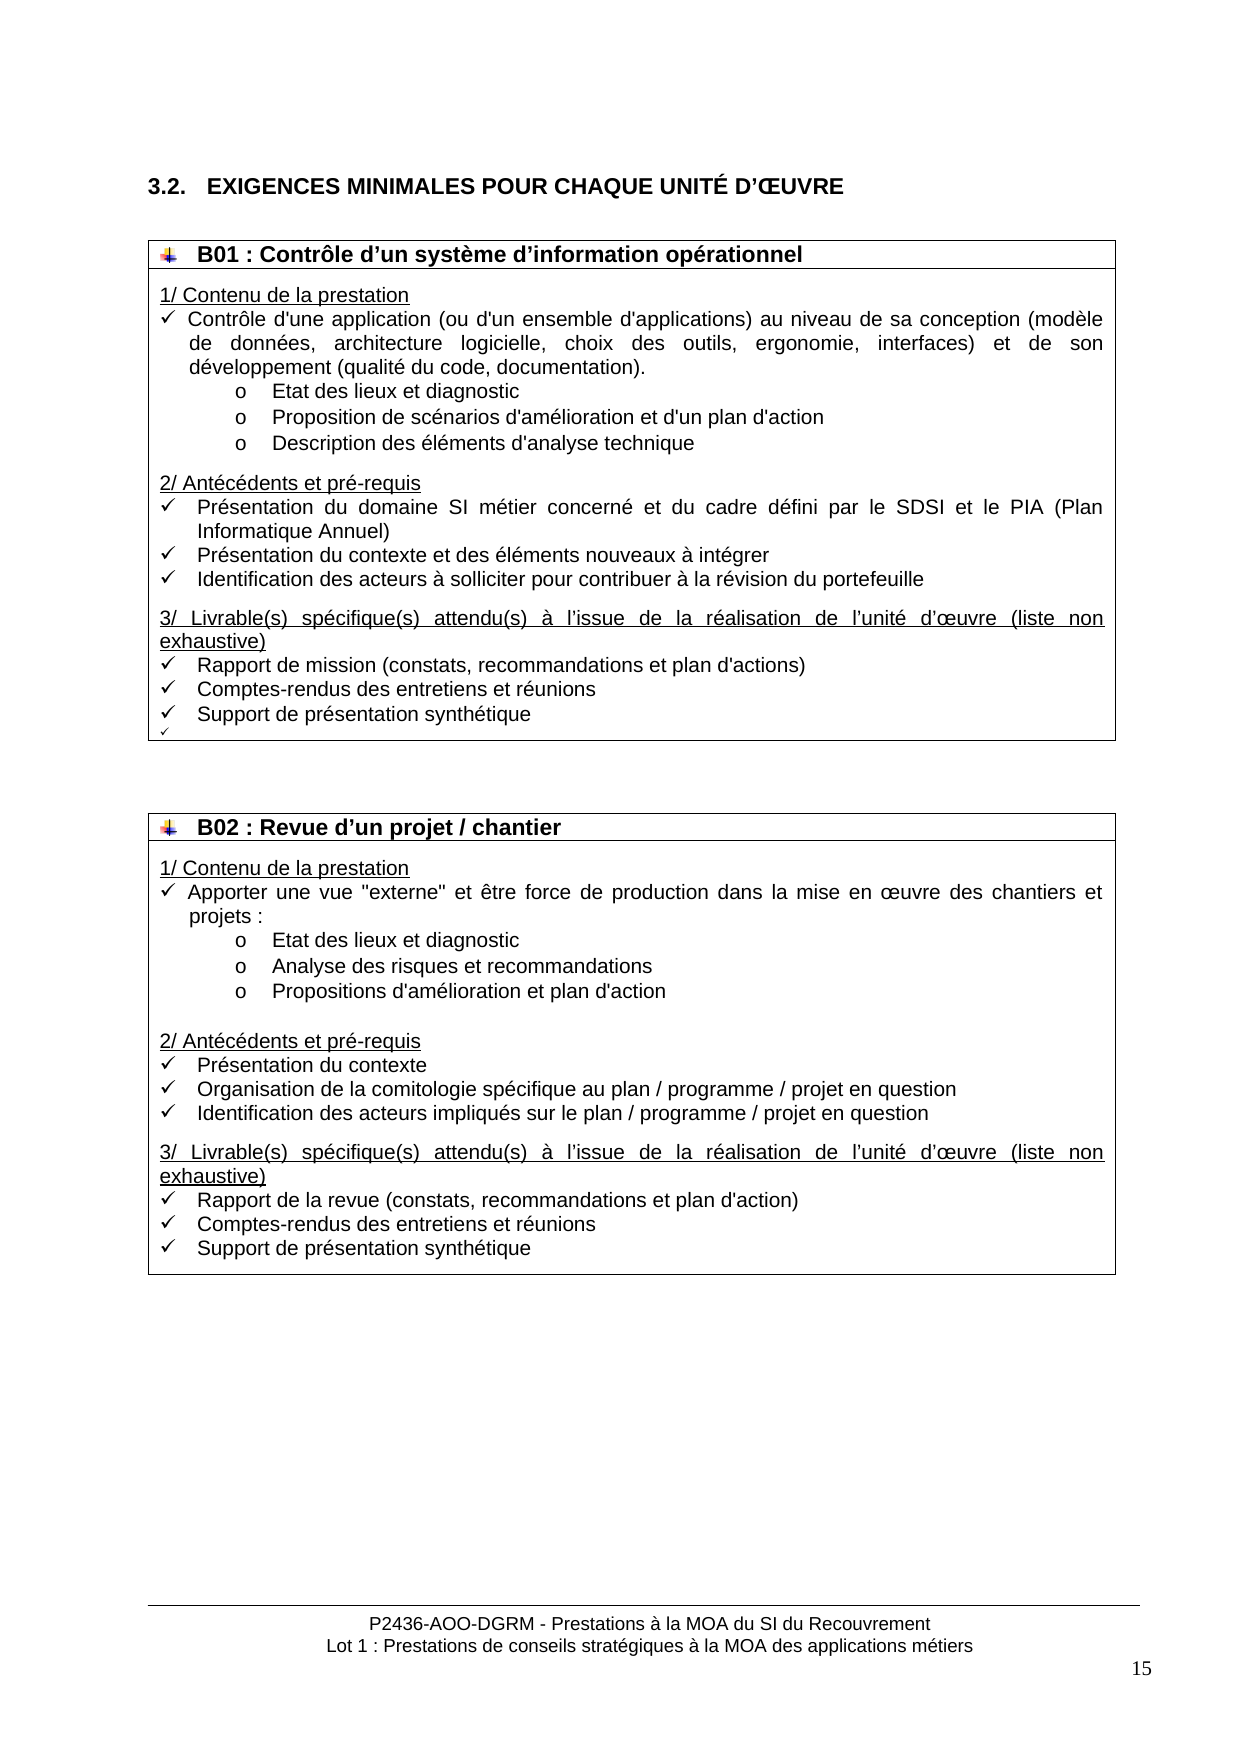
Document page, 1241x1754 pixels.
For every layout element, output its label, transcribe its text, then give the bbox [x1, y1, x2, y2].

picture [160, 246, 177, 263]
table_cell 1/ Contenu de la prestation Contrôle d'une application (ou d'un ensemble d'applications) au niveau de sa conception (modèle de données, architecture logicielle, choix des outils, ergonomie, interfaces) et de son développement (qualité du code, documentation). Etat des lieux et diagnostic Proposition de scénarios d'amélioration et d'un plan d'action Description des éléments d'analyse technique 2/ Antécédents et pré-requis Présentation du domaine SI métier concerné et du cadre défini par le SDSI et le PIA (Plan Informatique Annuel) Présentation du contexte et des éléments nouveaux à intégrer Identification des acteurs à solliciter pour contribuer à la révision du portefeuille 3/ Livrable(s) spécifique(s) attendu(s) à l’issue de la réalisation de l’unité d’œuvre (liste non exhaustive) Rapport de mission (constats, recommandations et plan d'actions) Comptes-rendus des entretiens et réunions Support de présentation synthétique [149, 269, 1115, 740]
subtitle Exigences minimales pour chaque Unité d’œuvre [148, 173, 1152, 199]
table_header B01 : Contrôle d’un système d’information opérationnel [149, 241, 1115, 268]
table_cell 1/ Contenu de la prestation Apporter une vue "externe" et être force de production dans la mise en œuvre des chantiers et projets : Etat des lieux et diagnostic Analyse des risques et recommandations Propositions d'amélioration et plan d'action 2/ Antécédents et pré-requis Présentation du contexte Organisation de la comitologie spécifique au plan / programme / projet en question Identification des acteurs impliqués sur le plan / programme / projet en question 3/ Livrable(s) spécifique(s) attendu(s) à l’issue de la réalisation de l’unité d’œuvre (liste non exhaustive) Rapport de la revue (constats, recommandations et plan d'action) Comptes-rendus des entretiens et réunions Support de présentation synthétique [149, 841, 1115, 1274]
picture [160, 818, 177, 836]
table_header B02 : Revue d’un projet / chantier [149, 814, 1115, 840]
